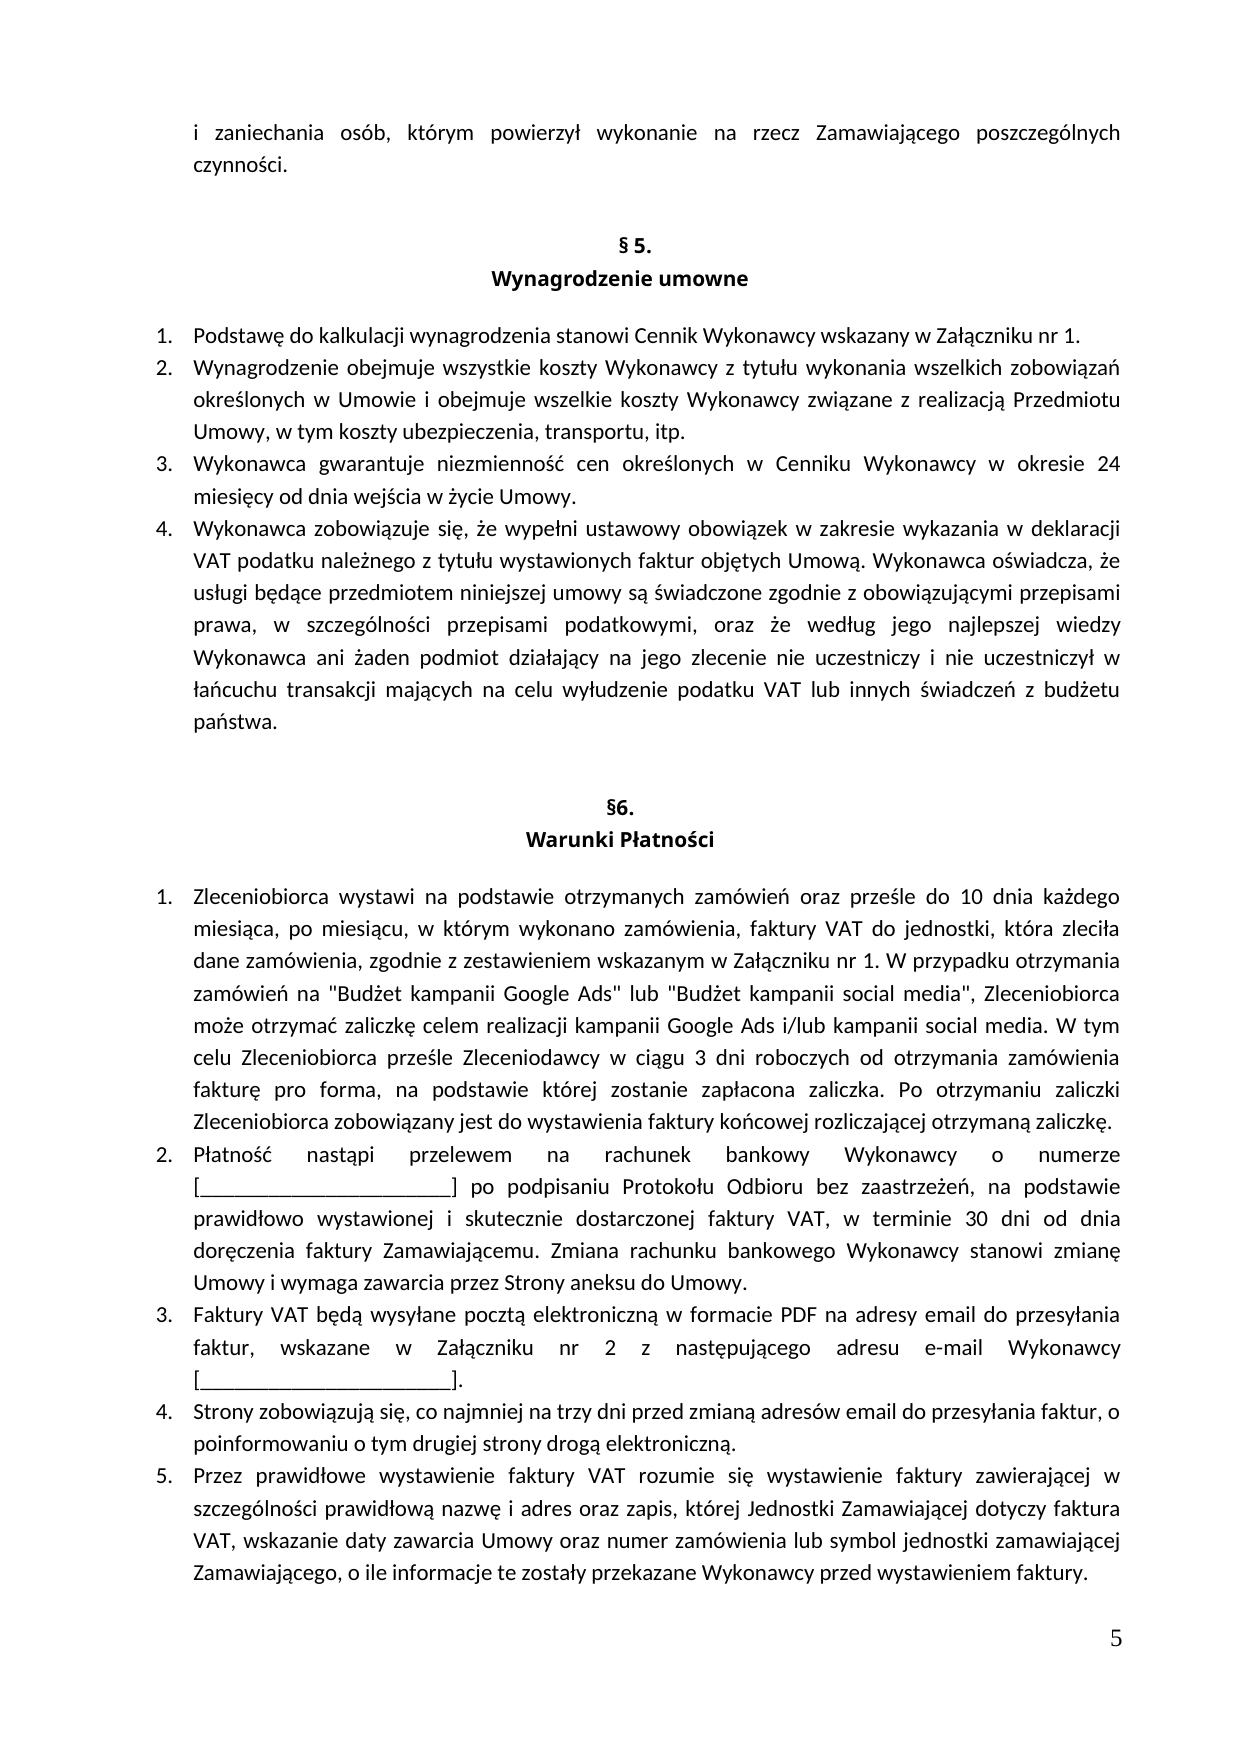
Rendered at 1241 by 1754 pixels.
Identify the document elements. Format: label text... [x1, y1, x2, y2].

text § 5. [148, 231, 1122, 260]
list Wynagrodzenie obejmuje wszystkie koszty Wykonawcy z tytułu wykonania wszelkich zobowiązań określonych w Umowie i obejmuje wszelkie koszty Wykonawcy związane z realizacją Przedmiotu Umowy, w tym koszty ubezpieczenia, transportu, itp. [156, 353, 1122, 445]
list Wykonawca zobowiązuje się, że wypełni ustawowy obowiązek w zakresie wykazania w deklaracji VAT podatku należnego z tytułu wystawionych faktur objętych Umową. Wykonawca oświadcza, że usługi będące przedmiotem niniejszej umowy są świadczone zgodnie z obowiązującymi przepisami prawa, w szczególności przepisami podatkowymi, oraz że według jego najlepszej wiedzy Wykonawca ani żaden podmiot działający na jego zlecenie nie uczestniczy i nie uczestniczył w łańcuchu transakcji mających na celu wyłudzenie podatku VAT lub innych świadczeń z budżetu państwa. [156, 514, 1122, 735]
text Warunki Płatności [118, 825, 1122, 854]
list Strony zobowiązują się, co najmniej na trzy dni przed zmianą adresów email do przesyłania faktur, o poinformowaniu o tym drugiej strony drogą elektroniczną. [156, 1397, 1122, 1457]
list Wykonawca gwarantuje niezmienność cen określonych w Cenniku Wykonawcy w okresie 24 miesięcy od dnia wejścia w życie Umowy. [156, 449, 1122, 510]
text Wynagrodzenie umowne [118, 264, 1122, 292]
text §6. [118, 793, 1122, 821]
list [156, 118, 1122, 178]
list Przez prawidłowe wystawienie faktury VAT rozumie się wystawienie faktury zawierającej w szczególności prawidłową nazwę i adres oraz zapis, której Jednostki Zamawiającej dotyczy faktura VAT, wskazanie daty zawarcia Umowy oraz numer zamówienia lub symbol jednostki zamawiającej Zamawiającego, o ile informacje te zostały przekazane Wykonawcy przed wystawieniem faktury. [156, 1462, 1122, 1586]
list Płatność nastąpi przelewem na rachunek bankowy Wykonawcy o numerze [______________________] po podpisaniu Protokołu Odbioru bez zaastrzeżeń, na podstawie prawidłowo wystawionej i skutecznie dostarczonej faktury VAT, w terminie 30 dni od dnia doręczenia faktury Zamawiającemu. Zmiana rachunku bankowego Wykonawcy stanowi zmianę Umowy i wymaga zawarcia przez Strony aneksu do Umowy. [156, 1140, 1122, 1296]
list Zleceniobiorca wystawi na podstawie otrzymanych zamówień oraz prześle do 10 dnia każdego miesiąca, po miesiącu, w którym wykonano zamówienia, faktury VAT do jednostki, która zleciła dane zamówienia, zgodnie z zestawieniem wskazanym w Załączniku nr 1. W przypadku otrzymania zamówień na "Budżet kampanii Google Ads" lub "Budżet kampanii social media", Zleceniobiorca może otrzymać zaliczkę celem realizacji kampanii Google Ads i/lub kampanii social media. W tym celu Zleceniobiorca prześle Zleceniodawcy w ciągu 3 dni roboczych od otrzymania zamówienia fakturę pro forma, na podstawie której zostanie zapłacona zaliczka. Po otrzymaniu zaliczki Zleceniobiorca zobowiązany jest do wystawienia faktury końcowej rozliczającej otrzymaną zaliczkę. [156, 882, 1122, 1136]
list Podstawę do kalkulacji wynagrodzenia stanowi Cennik Wykonawcy wskazany w Załączniku nr 1. [156, 321, 1122, 349]
list Faktury VAT będą wysyłane pocztą elektroniczną w formacie PDF na adresy email do przesyłania faktur, wskazane w Załączniku nr 2 z następującego adresu e-mail Wykonawcy [______________________]. [156, 1301, 1122, 1393]
